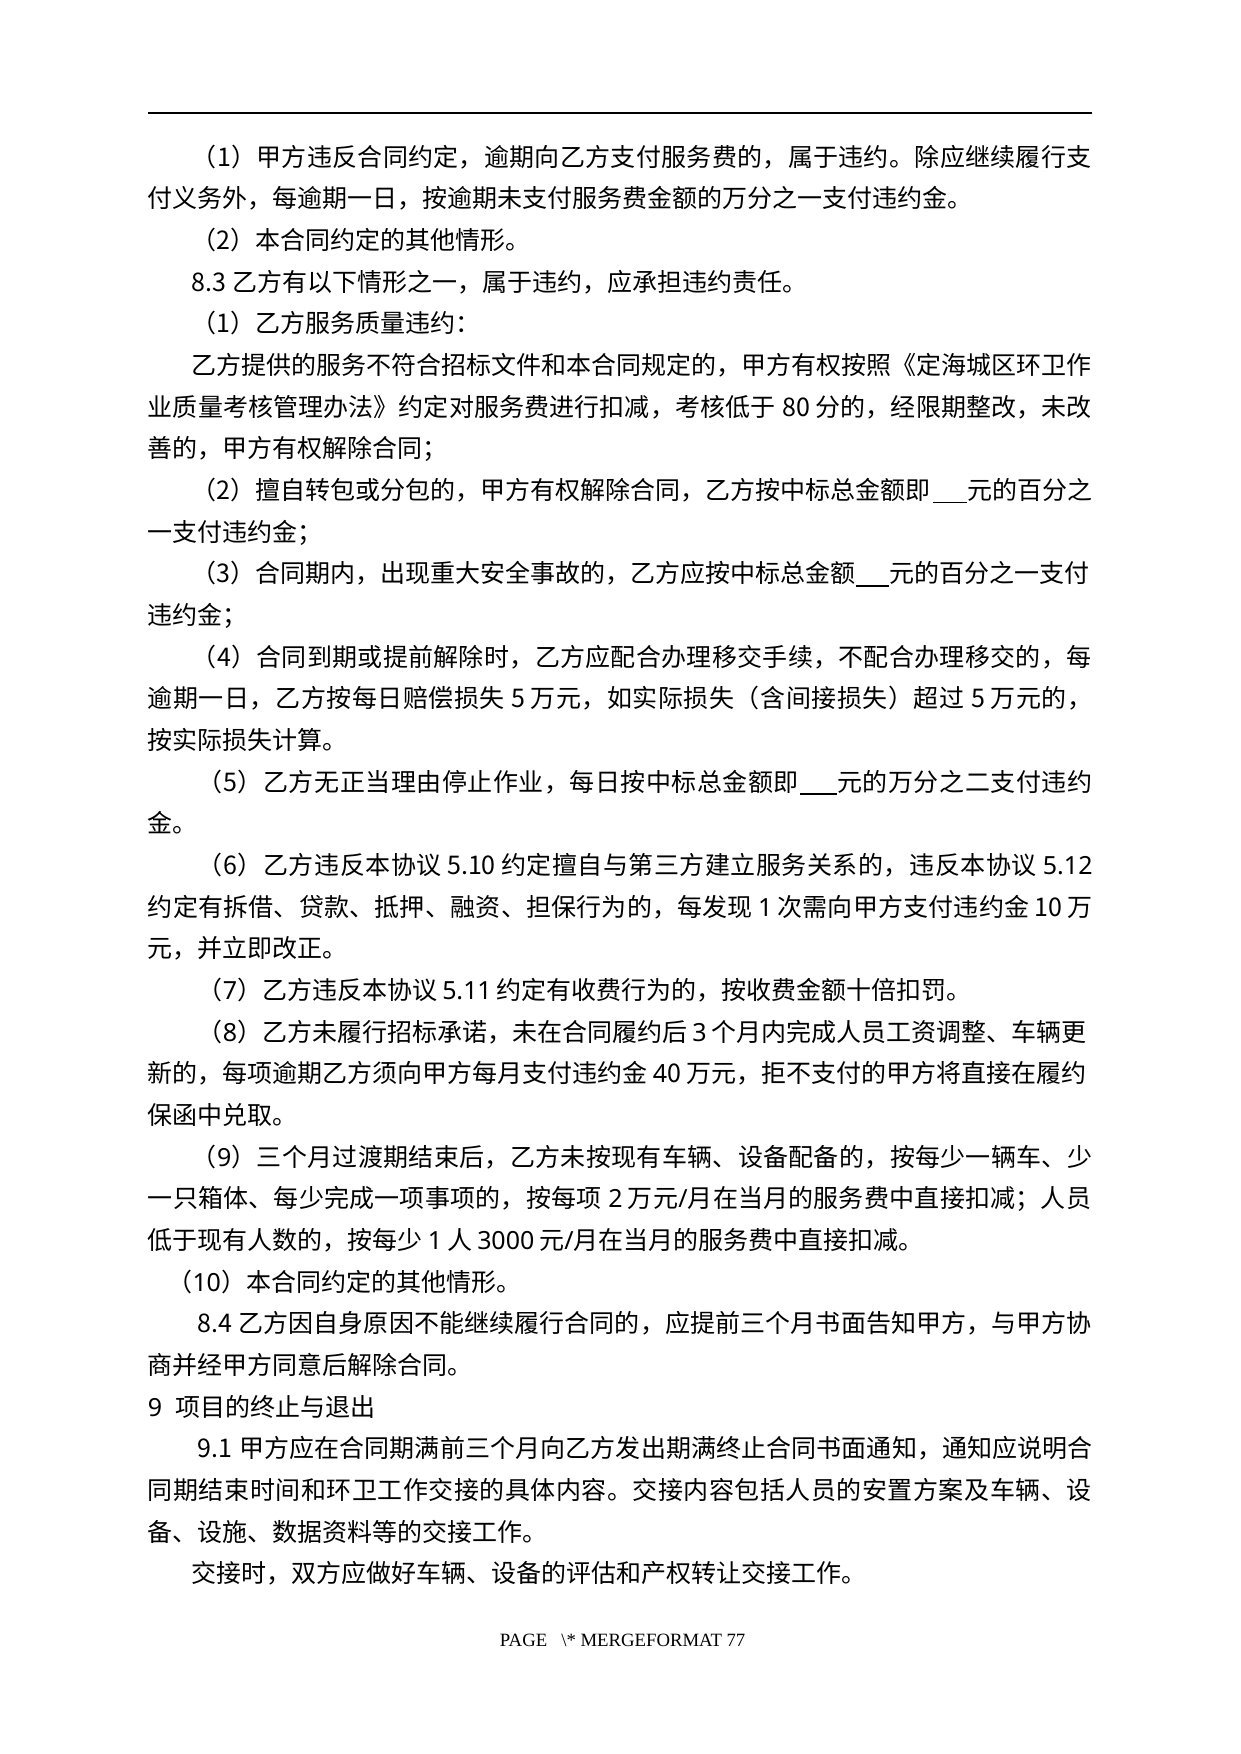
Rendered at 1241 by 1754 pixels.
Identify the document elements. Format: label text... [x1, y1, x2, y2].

text （2）本合同约定的其他情形。 [148, 216, 1092, 258]
text 乙方提供的服务不符合招标文件和本合同规定的，甲方有权按照《定海城区环卫作业质量考核管理办法》约定对服务费进行扣减，考核低于80分的，经限期整改，未改善的，甲方有权解除合同； [148, 341, 1092, 466]
text 8.4 乙方因自身原因不能继续履行合同的，应提前三个月书面告知甲方，与甲方协商并经甲方同意后解除合同。 [148, 1299, 1092, 1383]
text 交接时，双方应做好车辆、设备的评估和产权转让交接工作。 [148, 1549, 1092, 1591]
text （7）乙方违反本协议5.11约定有收费行为的，按收费金额十倍扣罚。 [148, 966, 1092, 1008]
text 8.3 乙方有以下情形之一，属于违约，应承担违约责任。 [148, 258, 1092, 299]
text （8）乙方未履行招标承诺，未在合同履约后3个月内完成人员工资调整、车辆更新的，每项逾期乙方须向甲方每月支付违约金40万元，拒不支付的甲方将直接在履约保函中兑取。 [148, 1008, 1092, 1133]
text （6）乙方违反本协议5.10约定擅自与第三方建立服务关系的，违反本协议5.12约定有拆借、贷款、抵押、融资、担保行为的，每发现1次需向甲方支付违约金10万元，并立即改正。 [148, 841, 1092, 966]
text （2）擅自转包或分包的，甲方有权解除合同，乙方按中标总金额即 元的百分之一支付违约金； [148, 466, 1092, 549]
text （5）乙方无正当理由停止作业，每日按中标总金额即 元的万分之二支付违约金。 [148, 758, 1092, 841]
text （9）三个月过渡期结束后，乙方未按现有车辆、设备配备的，按每少一辆车、少一只箱体、每少完成一项事项的，按每项2万元/月在当月的服务费中直接扣减；人员低于现有人数的，按每少1人3000元/月在当月的服务费中直接扣减。 [148, 1133, 1092, 1258]
text （10）本合同约定的其他情形。 [148, 1258, 1092, 1299]
text 9 项目的终止与退出 [148, 1383, 1092, 1424]
text 9.1 甲方应在合同期满前三个月向乙方发出期满终止合同书面通知，通知应说明合同期结束时间和环卫工作交接的具体内容。交接内容包括人员的安置方案及车辆、设备、设施、数据资料等的交接工作。 [148, 1424, 1092, 1549]
text （4）合同到期或提前解除时，乙方应配合办理移交手续，不配合办理移交的，每逾期一日，乙方按每日赔偿损失5万元，如实际损失（含间接损失）超过5万元的，按实际损失计算。 [148, 633, 1092, 758]
text （3）合同期内，出现重大安全事故的，乙方应按中标总金额 元的百分之一支付违约金； [148, 549, 1092, 633]
text （1）乙方服务质量违约： [148, 299, 1092, 341]
text （1）甲方违反合同约定，逾期向乙方支付服务费的，属于违约。除应继续履行支付义务外，每逾期一日，按逾期未支付服务费金额的万分之一支付违约金。 [148, 133, 1092, 216]
